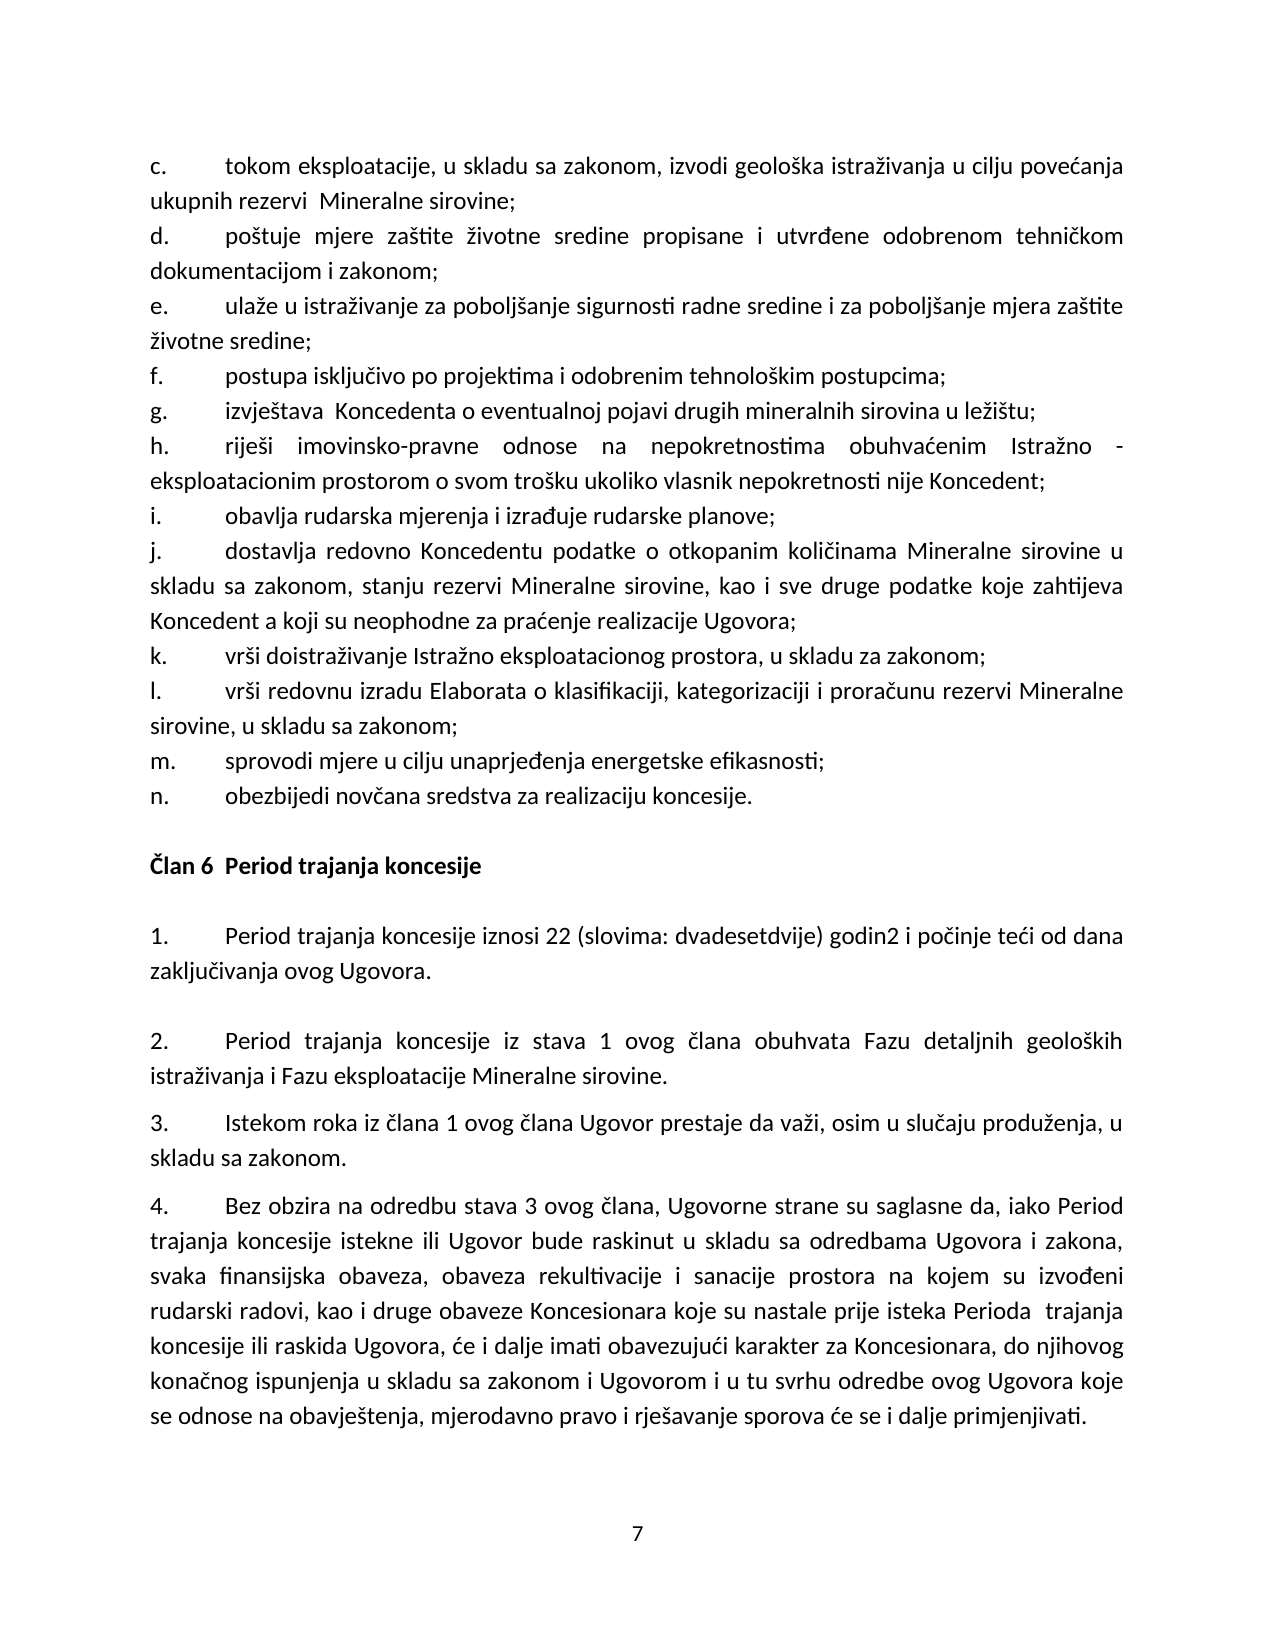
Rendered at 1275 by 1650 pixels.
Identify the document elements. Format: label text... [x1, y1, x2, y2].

list postupa isključivo po projektima i odobrenim tehnološkim postupcima; [150, 360, 1125, 391]
list Period trajanja koncesije [150, 850, 1125, 881]
list Istekom roka iz člana 1 ovog člana Ugovor prestaje da važi, osim u slučaju produženja, u skladu sa zakonom. [150, 1107, 1125, 1173]
list vrši doistraživanje Istražno eksploatacionog prostora, u skladu za zakonom; [150, 640, 1125, 671]
list Period trajanja koncesije iznosi 22 (slovima: dvadesetdvije) godin2 i počinje teći od dana zaključivanja ovog Ugovora. [150, 920, 1125, 986]
list vrši redovnu izradu Elaborata o klasifikaciji, kategorizaciji i proračunu rezervi Mineralne sirovine, u skladu sa zakonom; [150, 675, 1125, 741]
list poštuje mjere zaštite životne sredine propisane i utvrđene odobrenom tehničkom dokumentacijom i zakonom; [150, 220, 1125, 286]
list obezbijedi novčana sredstva za realizaciju koncesije. [150, 780, 1125, 811]
list sprovodi mjere u cilju unaprjeđenja energetske efikasnosti; [150, 745, 1125, 776]
list Period trajanja koncesije iz stava 1 ovog člana obuhvata Fazu detaljnih geoloških istraživanja i Fazu eksploatacije Mineralne sirovine. [150, 1025, 1125, 1091]
list izvještava Koncedenta o eventualnoj pojavi drugih mineralnih sirovina u ležištu; [150, 395, 1125, 426]
list ulaže u istraživanje za poboljšanje sigurnosti radne sredine i za poboljšanje mjera zaštite životne sredine; [150, 290, 1125, 356]
list Bez obzira na odredbu stava 3 ovog člana, Ugovorne strane su saglasne da, iako Period trajanja koncesije istekne ili Ugovor bude raskinut u skladu sa odredbama Ugovora i zakona, svaka finansijska obaveza, obaveza rekultivacije i sanacije prostora na kojem su izvođeni rudarski radovi, kao i druge obaveze Koncesionara koje su nastale prije isteka Perioda trajanja koncesije ili raskida Ugovora, će i dalje imati obavezujući karakter za Koncesionara, do njihovog konačnog ispunjenja u skladu sa zakonom i Ugovorom i u tu svrhu odredbe ovog Ugovora koje se odnose na obavještenja, mjerodavno pravo i rješavanje sporova će se i dalje primjenjivati. [150, 1190, 1125, 1431]
list dostavlja redovno Koncedentu podatke o otkopanim količinama Mineralne sirovine u skladu sa zakonom, stanju rezervi Mineralne sirovine, kao i sve druge podatke koje zahtijeva Koncedent a koji su neophodne za praćenje realizacije Ugovora; [150, 535, 1125, 636]
list tokom eksploatacije, u skladu sa zakonom, izvodi geološka istraživanja u cilju povećanja ukupnih rezervi Mineralne sirovine; [150, 150, 1125, 216]
list riješi imovinsko-pravne odnose na nepokretnostima obuhvaćenim Istražno -eksploatacionim prostorom o svom trošku ukoliko vlasnik nepokretnosti nije Koncedent; [150, 430, 1125, 496]
list obavlja rudarska mjerenja i izrađuje rudarske planove; [150, 500, 1125, 531]
